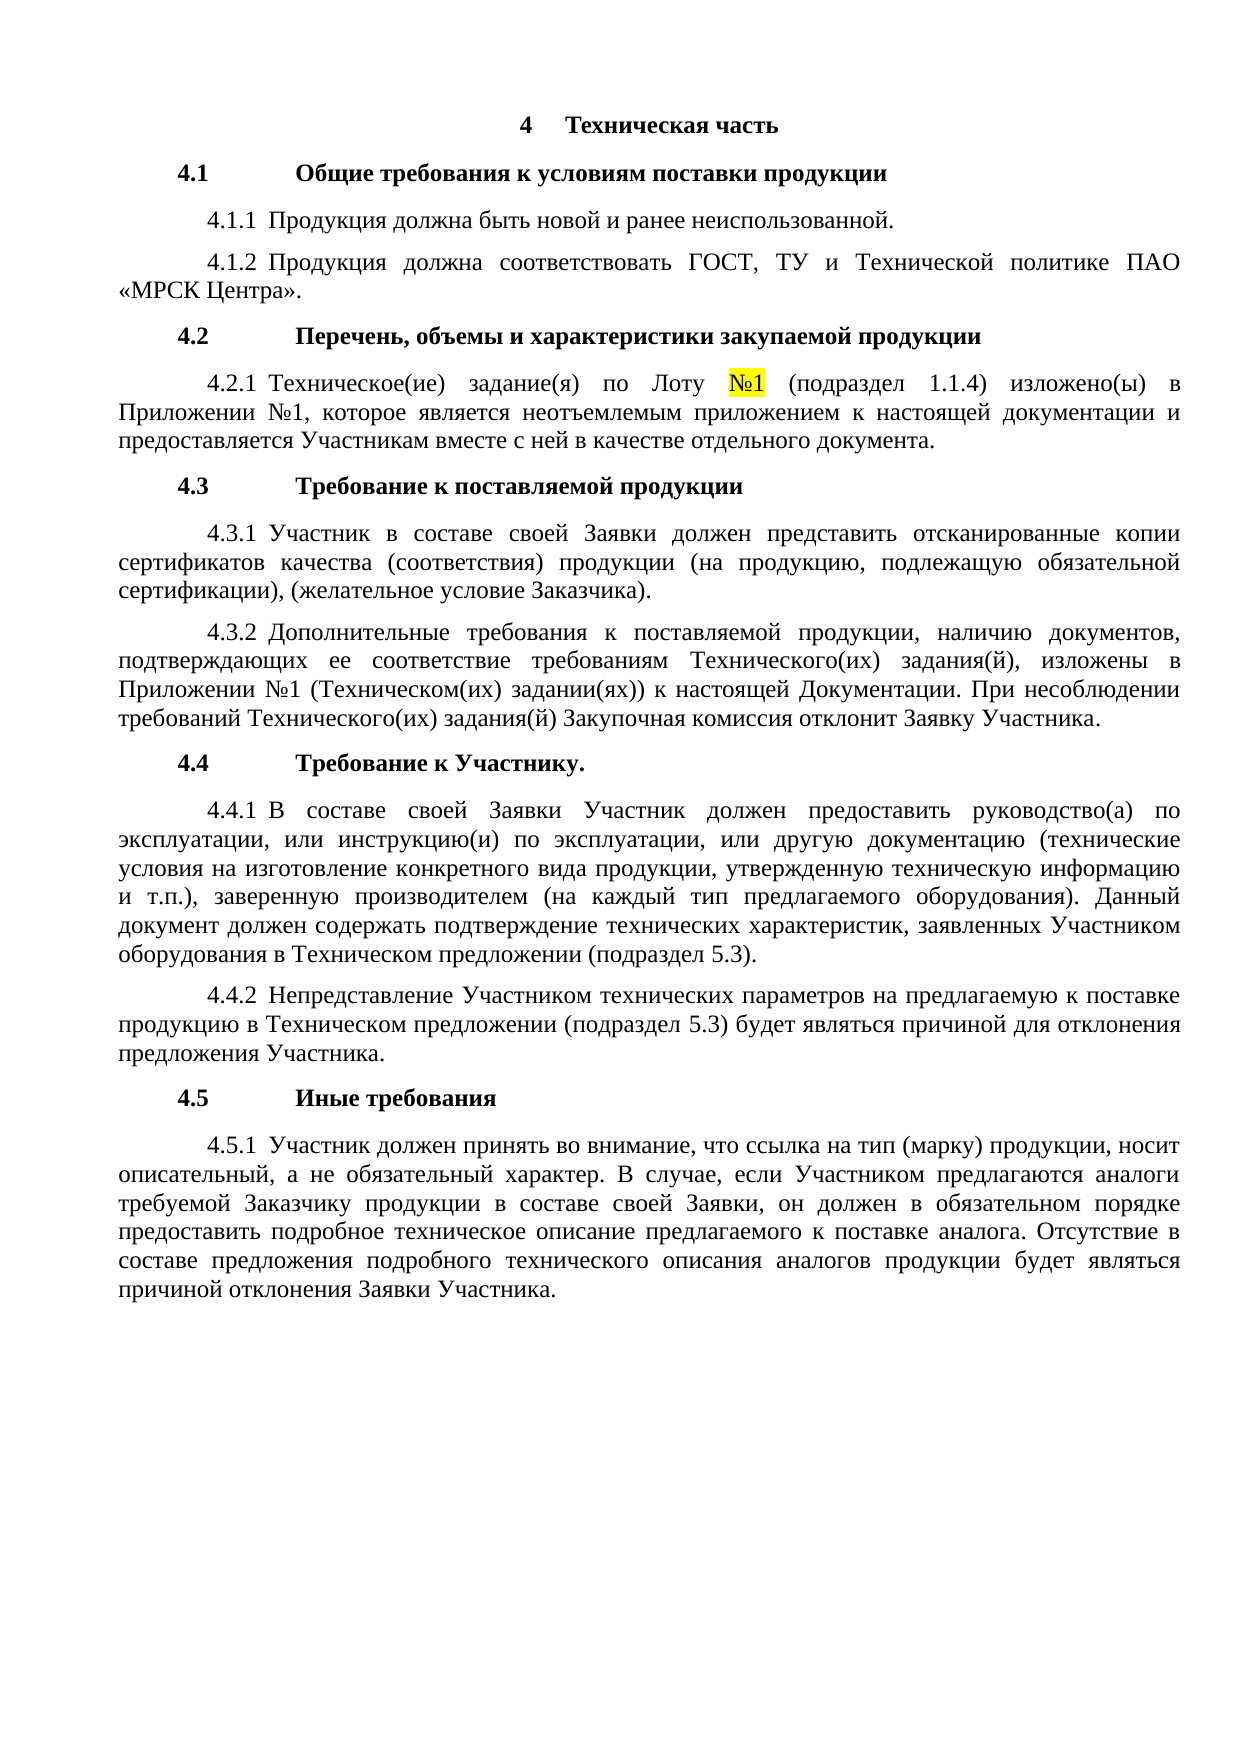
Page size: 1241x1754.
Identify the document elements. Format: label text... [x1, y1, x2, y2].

subtitle Непредставление Участником технических параметров на предлагаемую к поставке продукцию в Техническом предложении (подраздел 5.3) будет являться причиной для отклонения предложения Участника. [118, 980, 1181, 1066]
subtitle Участник в составе своей Заявки должен представить отсканированные копии сертификатов качества (соответствия) продукции (на продукцию, подлежащую обязательной сертификации), (желательное условие Заказчика). [118, 518, 1181, 604]
subtitle В составе своей Заявки Участник должен предоставить руководство(а) по эксплуатации, или инструкцию(и) по эксплуатации, или другую документацию (технические условия на изготовление конкретного вида продукции, утвержденную техническую информацию и т.п.), заверенную производителем (на каждый тип предлагаемого оборудования). Данный документ должен содержать подтверждение технических характеристик, заявленных Участником оборудования в Техническом предложении (подраздел 5.3). [118, 795, 1181, 968]
subtitle Иные требования [177, 1083, 1181, 1112]
subtitle Продукция должна быть новой и ранее неиспользованной. [118, 206, 1181, 234]
subtitle Техническое(ие) задание(я) по Лоту №1 (подраздел 1.1.4) изложено(ы) в Приложении №1, которое является неотъемлемым приложением к настоящей документации и предоставляется Участникам вместе с ней в качестве отдельного документа. [118, 368, 1181, 454]
subtitle Продукция должна соответствовать ГОСТ, ТУ и Технической политике ПАО «МРСК Центра». [118, 247, 1181, 304]
subtitle Участник должен принять во внимание, что ссылка на тип (марку) продукции, носит описательный, а не обязательный характер. В случае, если Участником предлагаются аналоги требуемой Заказчику продукции в составе своей Заявки, он должен в обязательном порядке предоставить подробное техническое описание предлагаемого к поставке аналога. Отсутствие в составе предложения подробного технического описания аналогов продукции будет являться причиной отклонения Заявки Участника. [118, 1130, 1181, 1303]
subtitle Перечень, объемы и характеристики закупаемой продукции [177, 321, 1181, 350]
subtitle Требование к Участнику. [177, 748, 1181, 777]
subtitle Общие требования к условиям поставки продукции [177, 158, 1181, 187]
subtitle Техническая часть [117, 110, 1181, 139]
subtitle Требование к поставляемой продукции [177, 471, 1181, 499]
subtitle Дополнительные требования к поставляемой продукции, наличию документов, подтверждающих ее соответствие требованиям Технического(их) задания(й), изложены в Приложении №1 (Техническом(их) задании(ях)) к настоящей Документации. При несоблюдении требований Технического(их) задания(й) Закупочная комиссия отклонит Заявку Участника. [118, 617, 1181, 732]
